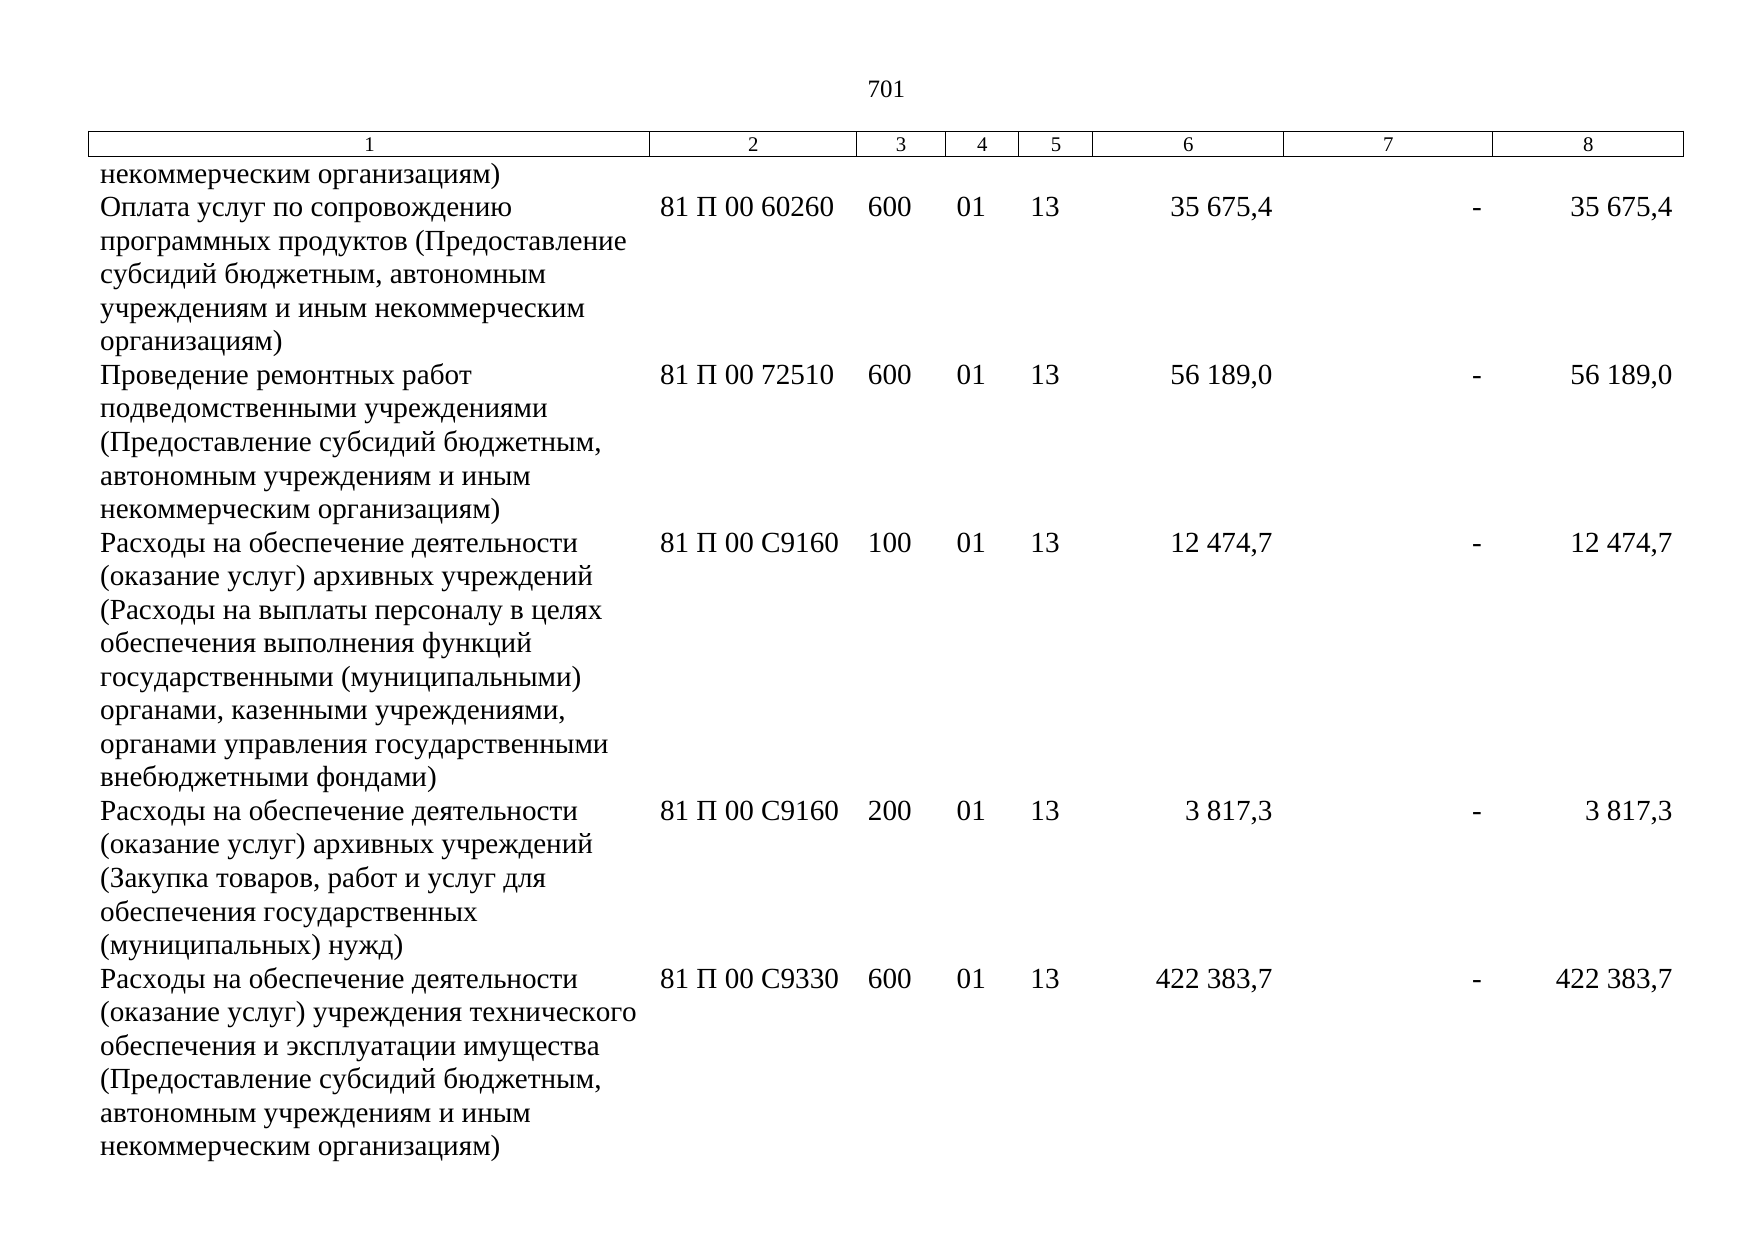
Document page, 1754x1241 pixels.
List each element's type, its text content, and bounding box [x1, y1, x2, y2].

table_header 2 [650, 132, 856, 156]
table_header 8 [1493, 132, 1683, 156]
table_header 6 [1093, 132, 1283, 156]
table_header 1 [89, 132, 649, 156]
table_header 5 [1019, 132, 1092, 156]
table_header 7 [1284, 132, 1492, 156]
table_header 4 [946, 132, 1018, 156]
table_header 3 [857, 132, 945, 156]
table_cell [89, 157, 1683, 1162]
